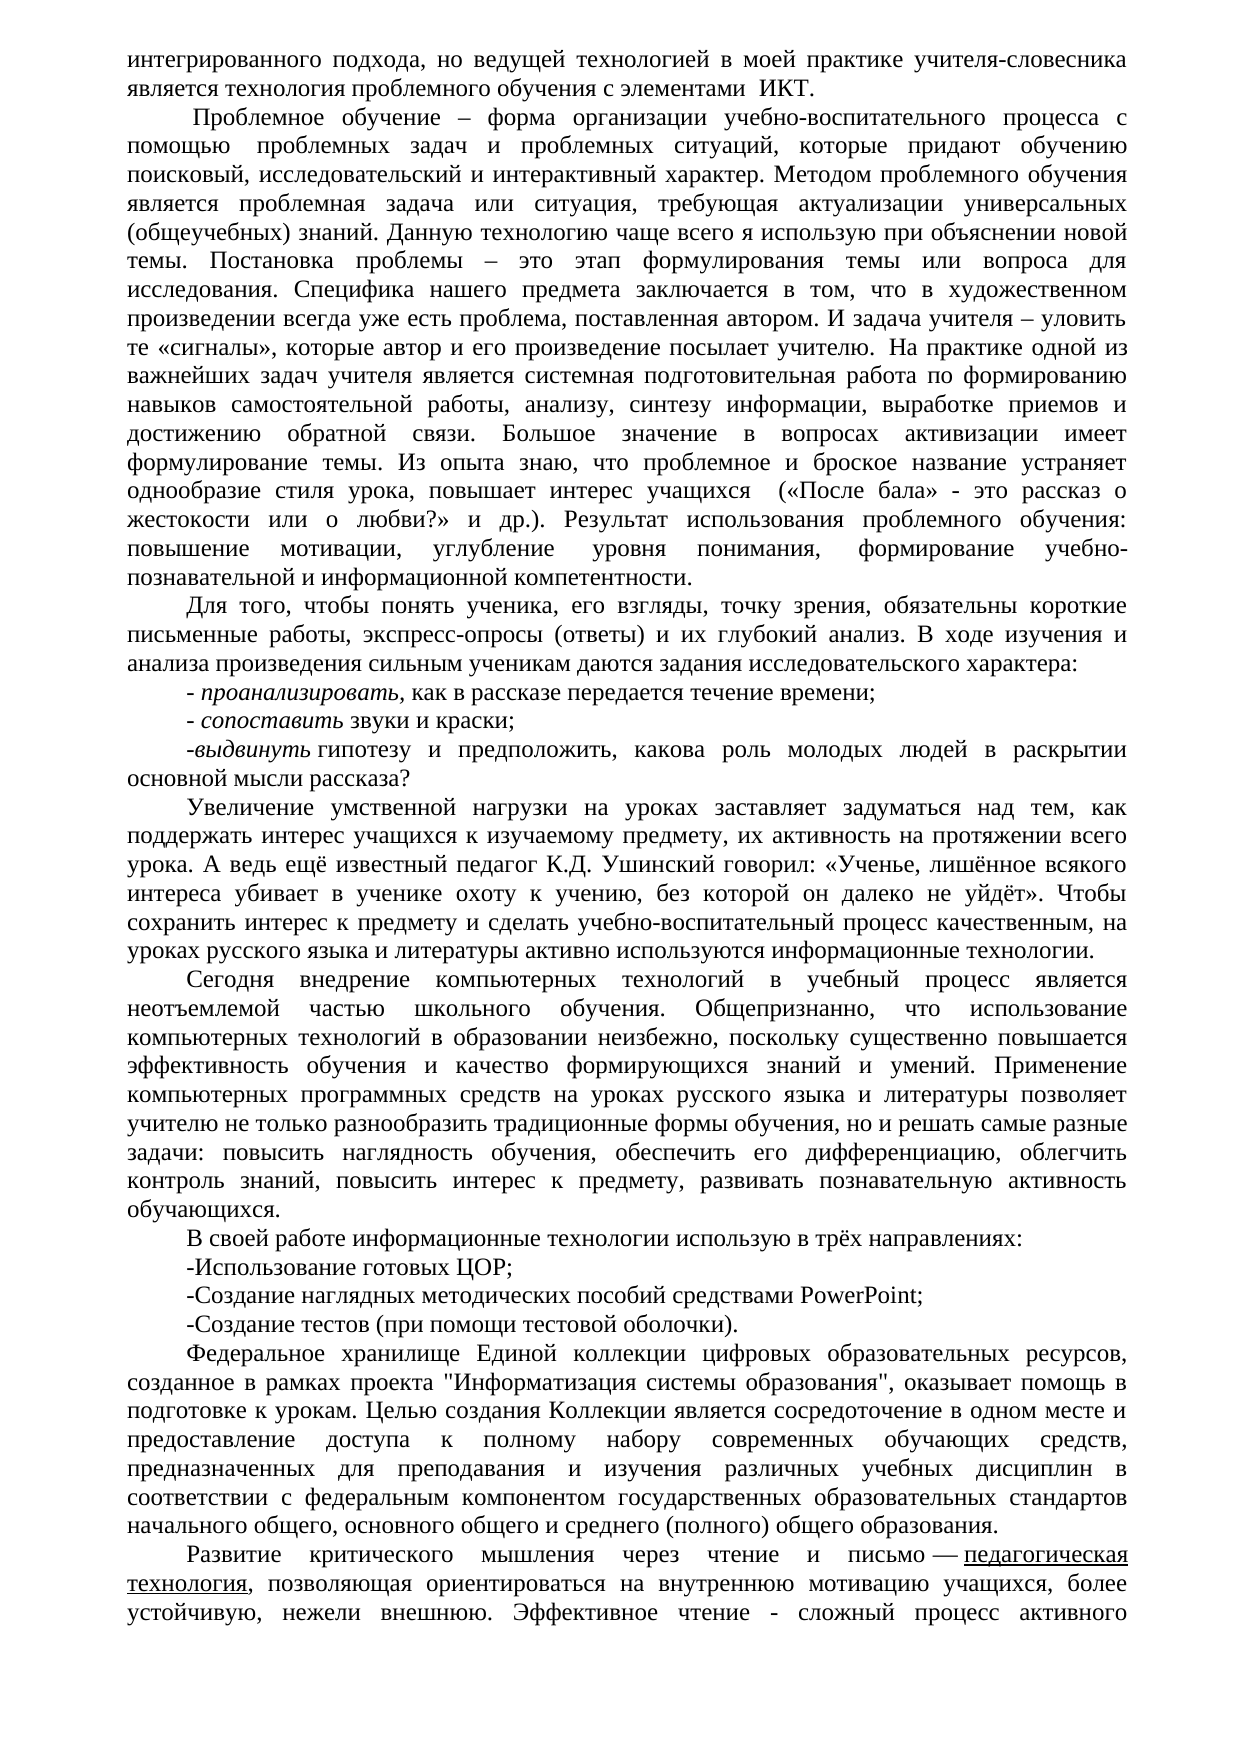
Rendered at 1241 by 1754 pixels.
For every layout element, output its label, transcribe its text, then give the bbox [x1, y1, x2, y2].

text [127, 44, 1128, 102]
text Сегодня внедрение компьютерных технологий в учебный процесс является неотъемлемой частью школьного обучения. Общепризнанно, что использование компьютерных технологий в образовании неизбежно, поскольку существенно повышается эффективность обучения и качество формирующихся знаний и умений. Применение компьютерных программных средств на уроках русского языка и литературы позволяет учителю не только разнообразить традиционные формы обучения, но и решать самые разные задачи: повысить наглядность обучения, обеспечить его дифференциацию, облегчить контроль знаний, повысить интерес к предмету, развивать познавательную активность обучающихся. [127, 964, 1128, 1223]
text Для того, чтобы понять ученика, его взгляды, точку зрения, обязательны короткие письменные работы, экспресс-опросы (ответы) и их глубокий анализ. В ходе изучения и анализа произведения сильным ученикам даются задания исследовательского характера: [127, 591, 1128, 677]
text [127, 1539, 1128, 1626]
text -выдвинуть гипотезу и предположить, какова роль молодых людей в раскрытии основной мысли рассказа? [127, 734, 1128, 792]
text Проблемное обучение – форма организации учебно-воспитательного процесса с помощью проблемных задач и проблемных ситуаций, которые придают обучению поисковый, исследовательский и интерактивный характер. Методом проблемного обучения является проблемная задача или ситуация, требующая актуализации универсальных (общеучебных) знаний. Данную технологию чаще всего я использую при объяснении новой темы. Постановка проблемы – это этап формулирования темы или вопроса для исследования. Специфика нашего предмета заключается в том, что в художественном произведении всегда уже есть проблема, поставленная автором. И задача учителя – уловить те «сигналы», которые автор и его произведение посылает учителю. На практике одной из важнейших задач учителя является системная подготовительная работа по формированию навыков самостоятельной работы, анализу, синтезу информации, выработке приемов и достижению обратной связи. Большое значение в вопросах активизации имеет формулирование темы. Из опыта знаю, что проблемное и броское название устраняет однообразие стиля урока, повышает интерес учащихся («После бала» - это рассказ о жестокости или о любви?» и др.). Результат использования проблемного обучения: повышение мотивации, углубление уровня понимания, формирование учебно-познавательной и информационной компетентности. [127, 102, 1128, 591]
text - проанализировать, как в рассказе передается течение времени; [127, 677, 1128, 706]
text -Создание тестов (при помощи тестовой оболочки). [127, 1309, 1128, 1338]
text Увеличение умственной нагрузки на уроках заставляет задуматься над тем, как поддержать интерес учащихся к изучаемому предмету, их активность на протяжении всего урока. А ведь ещё известный педагог К.Д. Ушинский говорил: «Ученье, лишённое всякого интереса убивает в ученике охоту к учению, без которой он далеко не уйдёт». Чтобы сохранить интерес к предмету и сделать учебно-воспитательный процесс качественным, на уроках русского языка и литературы активно используются информационные технологии. [127, 792, 1128, 964]
text В своей работе информационные технологии использую в трёх направлениях: [127, 1223, 1128, 1252]
text -Создание наглядных методических пособий средствами PowerPoint; [127, 1281, 1128, 1309]
text -Использование готовых ЦОР; [127, 1252, 1128, 1281]
text - сопоставить звуки и краски; [127, 706, 1128, 734]
text Федеральное хранилище Единой коллекции цифровых образовательных ресурсов, созданное в рамках проекта "Информатизация системы образования", оказывает помощь в подготовке к урокам. Целью создания Коллекции является сосредоточение в одном месте и предоставление доступа к полному набору современных обучающих средств, предназначенных для преподавания и изучения различных учебных дисциплин в соответствии с федеральным компонентом государственных образовательных стандартов начального общего, основного общего и среднего (полного) общего образования. [127, 1338, 1128, 1539]
